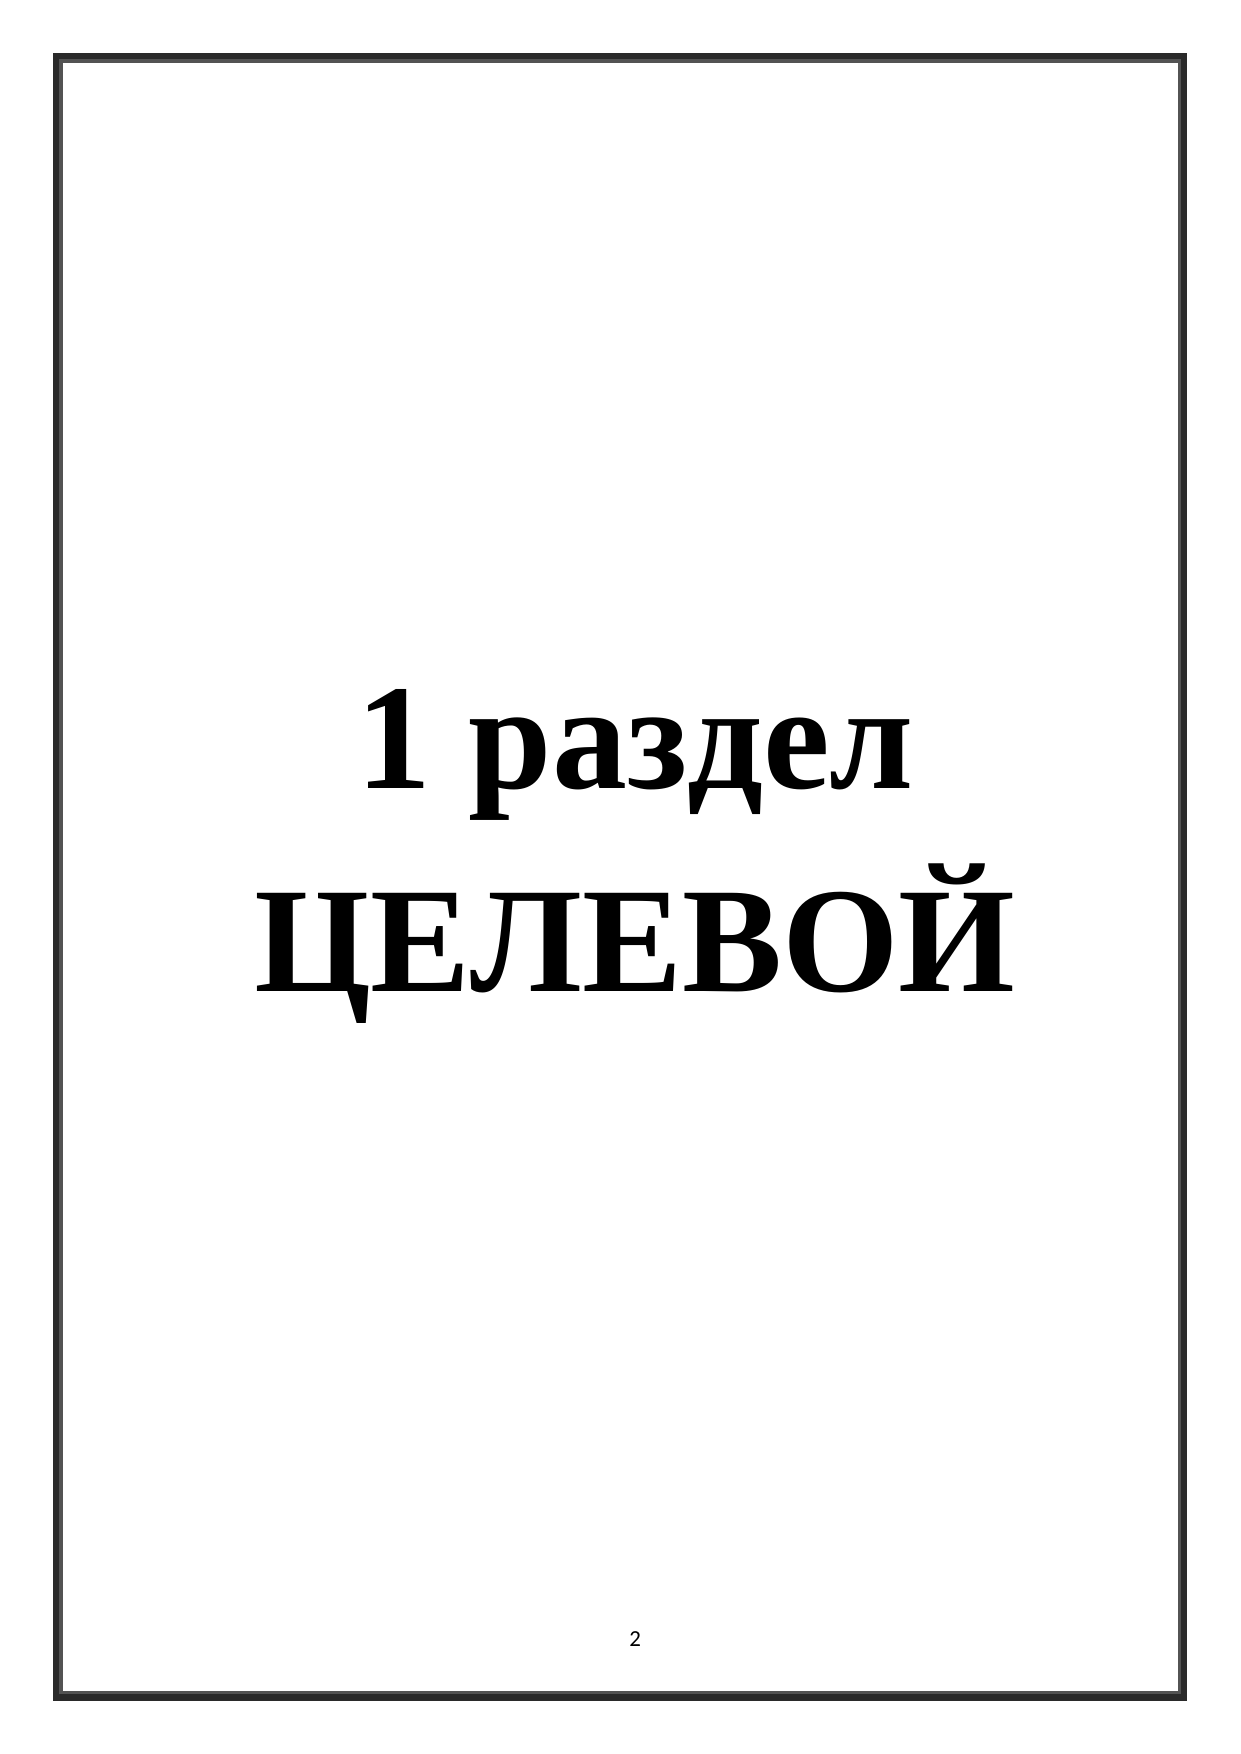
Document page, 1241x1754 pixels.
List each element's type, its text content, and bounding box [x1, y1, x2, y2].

text ЦЕЛЕВОЙ [118, 852, 1152, 1024]
text 1 раздел [118, 649, 1152, 821]
